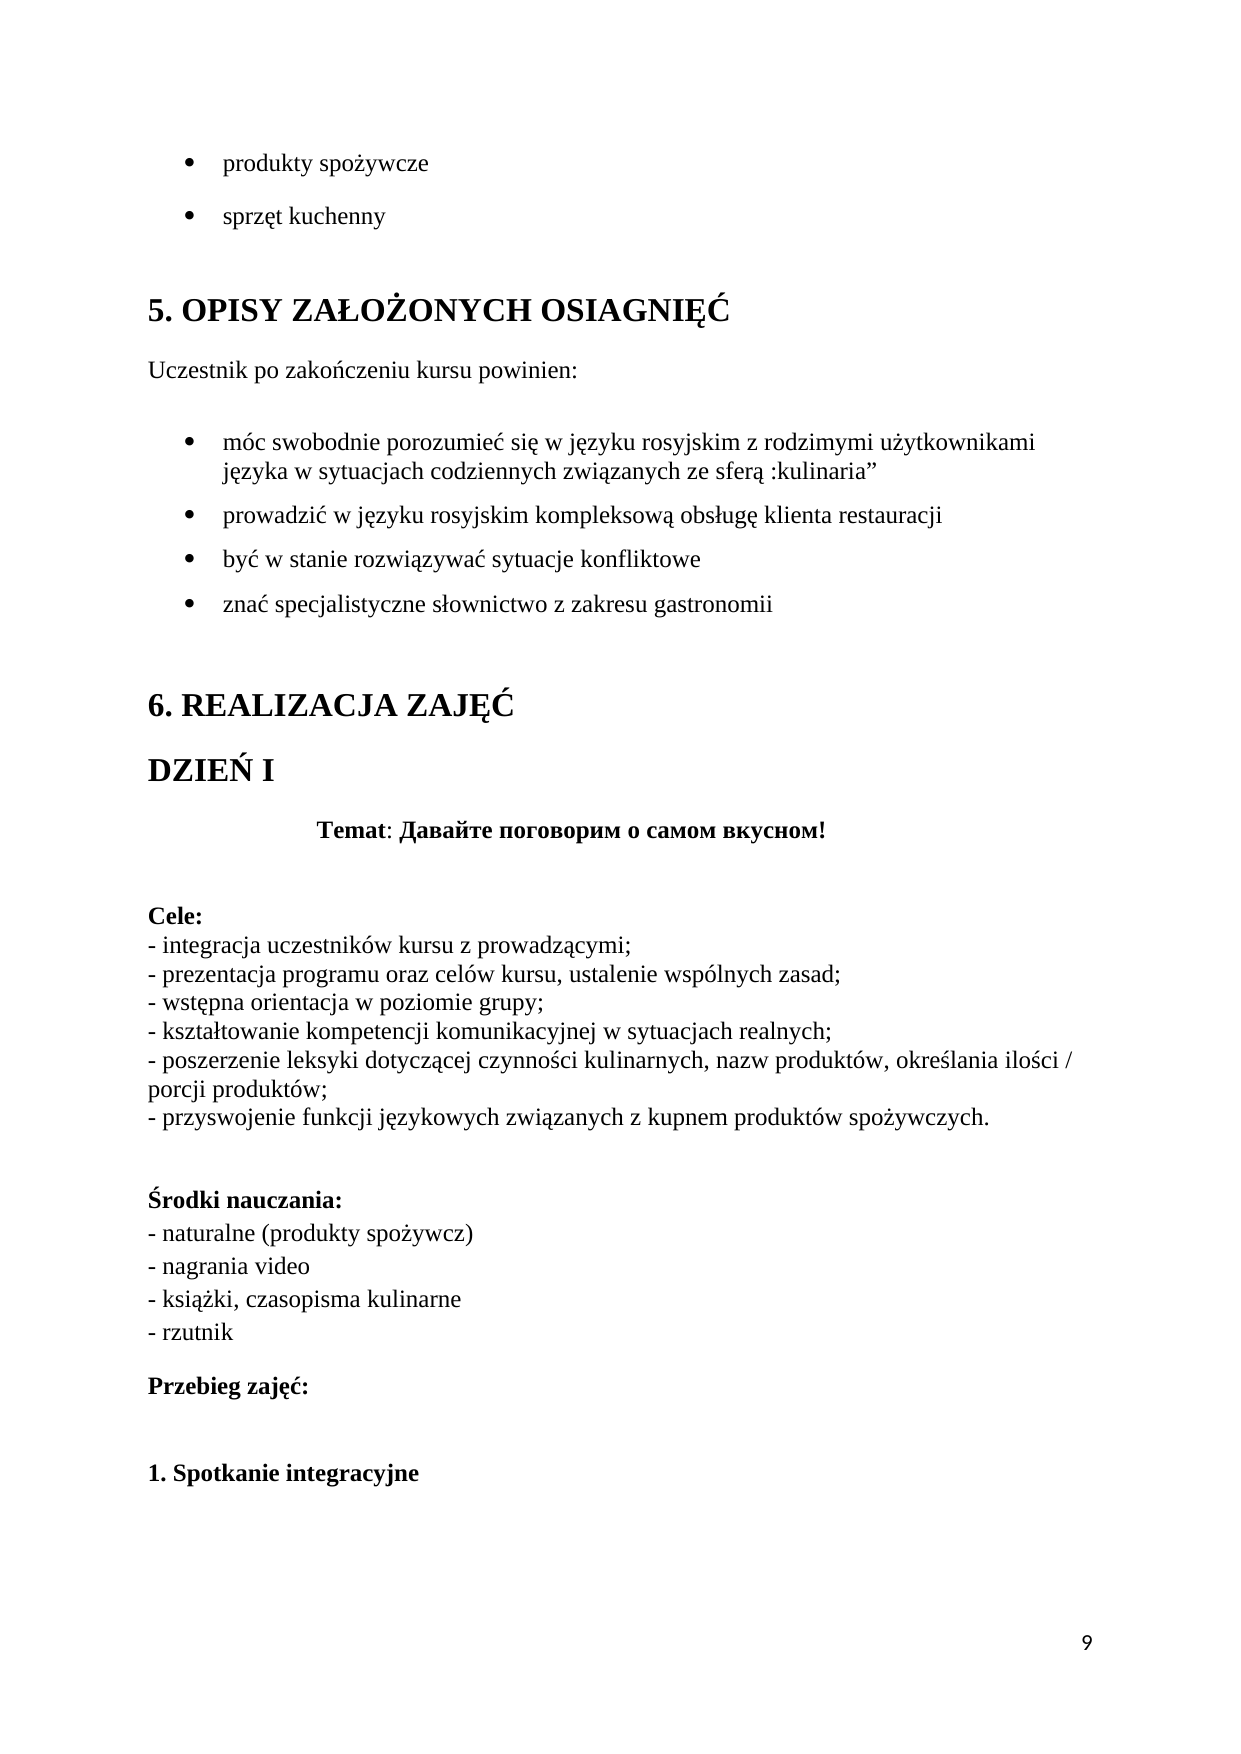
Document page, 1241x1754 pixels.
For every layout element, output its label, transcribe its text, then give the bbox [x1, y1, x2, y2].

text DZIEŃ I [148, 750, 1093, 788]
text Uczestnik po zakończeniu kursu powinien: [148, 355, 1093, 411]
list znać specjalistyczne słownictwo z zakresu gastronomii [185, 589, 1093, 618]
list móc swobodnie porozumieć się w języku rosyjskim z rodzimymi użytkownikami języka w sytuacjach codziennych związanych ze sferą :kulinaria” [185, 427, 1093, 484]
text Środki nauczania: - naturalne (produkty spożywcz) - nagrania video - książki, czasopisma kulinarne - rzutnik [148, 1152, 1093, 1346]
text 5. OPISY ZAŁOŻONYCH OSIAGNIĘĆ [148, 255, 1093, 328]
list produkty spożywcze [185, 148, 1093, 176]
text 1. Spotkanie integracyjne [148, 1425, 1093, 1487]
list prowadzić w języku rosyjskim kompleksową obsługę klienta restauracji [185, 500, 1093, 529]
text Przebieg zajęć: [148, 1371, 1093, 1400]
text 6. REALIZACJA ZAJĘĆ [148, 618, 1093, 723]
list sprzęt kuchenny [185, 201, 1093, 230]
list być w stanie rozwiązywać sytuacje konfliktowe [185, 544, 1093, 573]
text Temat: Давайте поговорим о самом вкусном! Cele: - integracja uczestników kursu z prowadzącymi; - prezentacja programu oraz celów kursu, ustalenie wspólnych zasad; - wstępna orientacja w poziomie grupy; - kształtowanie kompetencji komunikacyjnej w sytuacjach realnych; - poszerzenie leksyki dotyczącej czynności kulinarnych, nazw produktów, określania ilości / porcji produktów; - przyswojenie funkcji językowych związanych z kupnem produktów spożywczych. [148, 815, 1093, 1131]
